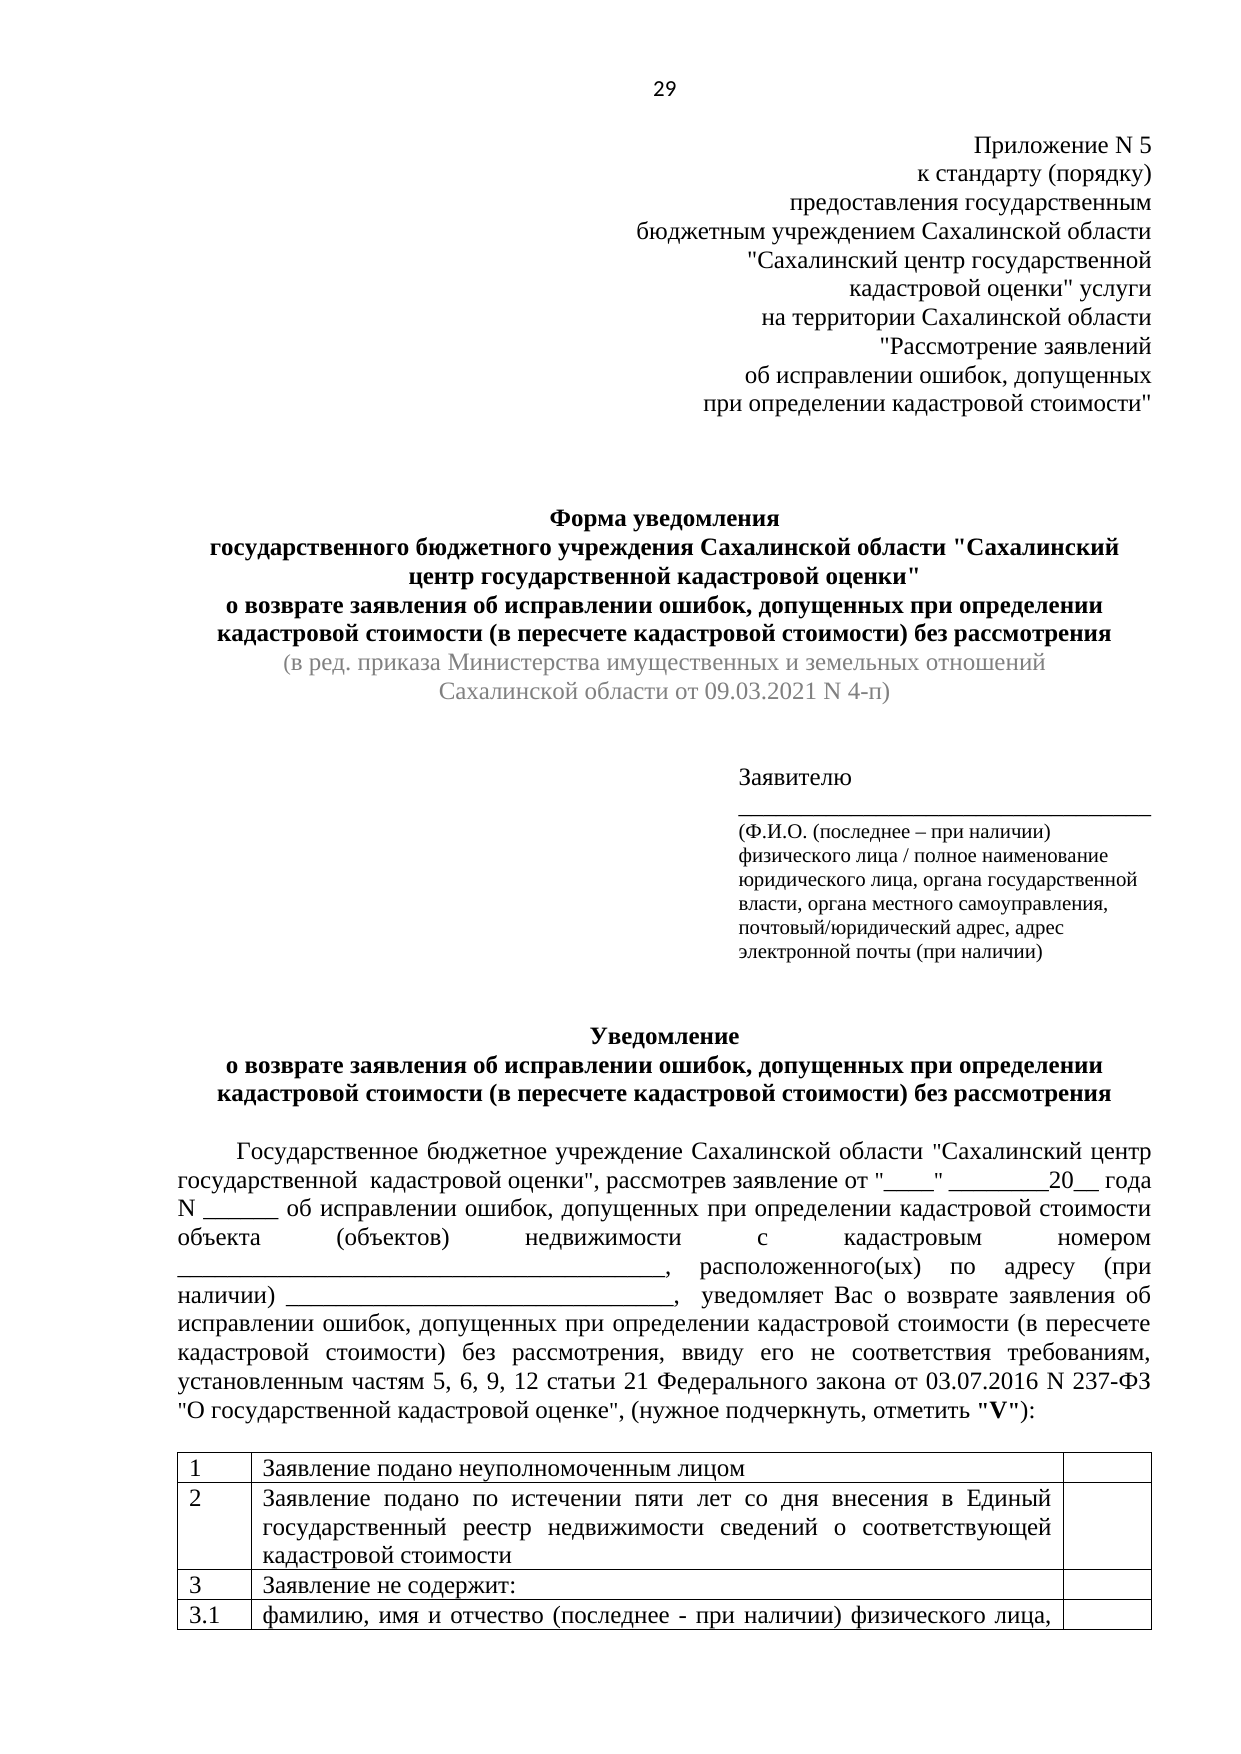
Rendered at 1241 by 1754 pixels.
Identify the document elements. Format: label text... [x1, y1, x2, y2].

text "Рассмотрение заявлений [177, 331, 1152, 360]
table_header 1 [178, 1453, 251, 1482]
text на территории Сахалинской области [177, 302, 1152, 331]
text бюджетным учреждением Сахалинской области [177, 216, 1152, 245]
table_cell [1064, 1600, 1151, 1629]
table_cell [252, 1600, 1063, 1629]
text Приложение N 5 [177, 130, 1152, 158]
table_cell [1064, 1570, 1151, 1599]
text к стандарту (порядку) [177, 158, 1152, 187]
table_cell 3 [178, 1570, 251, 1599]
table_header Заявление подано неуполномоченным лицом [252, 1453, 1063, 1482]
table_cell Заявление подано по истечении пяти лет со дня внесения в Единый государственный реестр недвижимости сведений о соответствующей кадастровой стоимости [252, 1483, 1063, 1569]
table_header [1064, 1453, 1151, 1482]
text "Сахалинский центр государственной [177, 245, 1152, 273]
text государственного бюджетного учреждения Сахалинской области "Сахалинский центр государственной кадастровой оценки" [177, 532, 1152, 590]
text (Ф.И.О. (последнее – при наличии) физического лица / полное наименование юридического лица, органа государственной власти, органа местного самоуправления, почтовый/юридический адрес, адрес электронной почты (при наличии) [738, 819, 1152, 963]
table_cell 2 [178, 1483, 251, 1569]
text кадастровой оценки" услуги [177, 273, 1152, 302]
text предоставления государственным [177, 187, 1152, 216]
table_cell Заявление не содержит: [252, 1570, 1063, 1599]
text при определении кадастровой стоимости" [177, 388, 1152, 417]
text Сахалинской области от 09.03.2021 N 4-п) [177, 676, 1152, 705]
text о возврате заявления об исправлении ошибок, допущенных при определении кадастровой стоимости (в пересчете кадастровой стоимости) без рассмотрения [177, 1050, 1152, 1107]
table_cell 3.1 [178, 1600, 251, 1629]
text (в ред. приказа Министерства имущественных и земельных отношений [177, 647, 1152, 676]
text _________________________________ [738, 790, 1152, 819]
text Государственное бюджетное учреждение Сахалинской области "Сахалинский центр государственной кадастровой оценки", рассмотрев заявление от "____" ________20__ года N ______ об исправлении ошибок, допущенных при определении кадастровой стоимости объекта (объектов) недвижимости с кадастровым номером _______________________________________, расположенного(ых) по адресу (при наличии) _______________________________, уведомляет Вас о возврате заявления об исправлении ошибок, допущенных при определении кадастровой стоимости (в пересчете кадастровой стоимости) без рассмотрения, ввиду его не соответствия требованиям, установленным частям 5, 6, 9, 12 статьи 21 Федерального закона от 03.07.2016 N 237-ФЗ "О государственной кадастровой оценке", (нужное подчеркнуть, отметить "V"): [177, 1136, 1152, 1423]
text Заявителю [738, 762, 1152, 790]
text о возврате заявления об исправлении ошибок, допущенных при определении кадастровой стоимости (в пересчете кадастровой стоимости) без рассмотрения [177, 590, 1152, 647]
text Форма уведомления [177, 503, 1152, 532]
table_cell [1064, 1483, 1151, 1569]
text об исправлении ошибок, допущенных [177, 360, 1152, 388]
text Уведомление [177, 1021, 1152, 1050]
